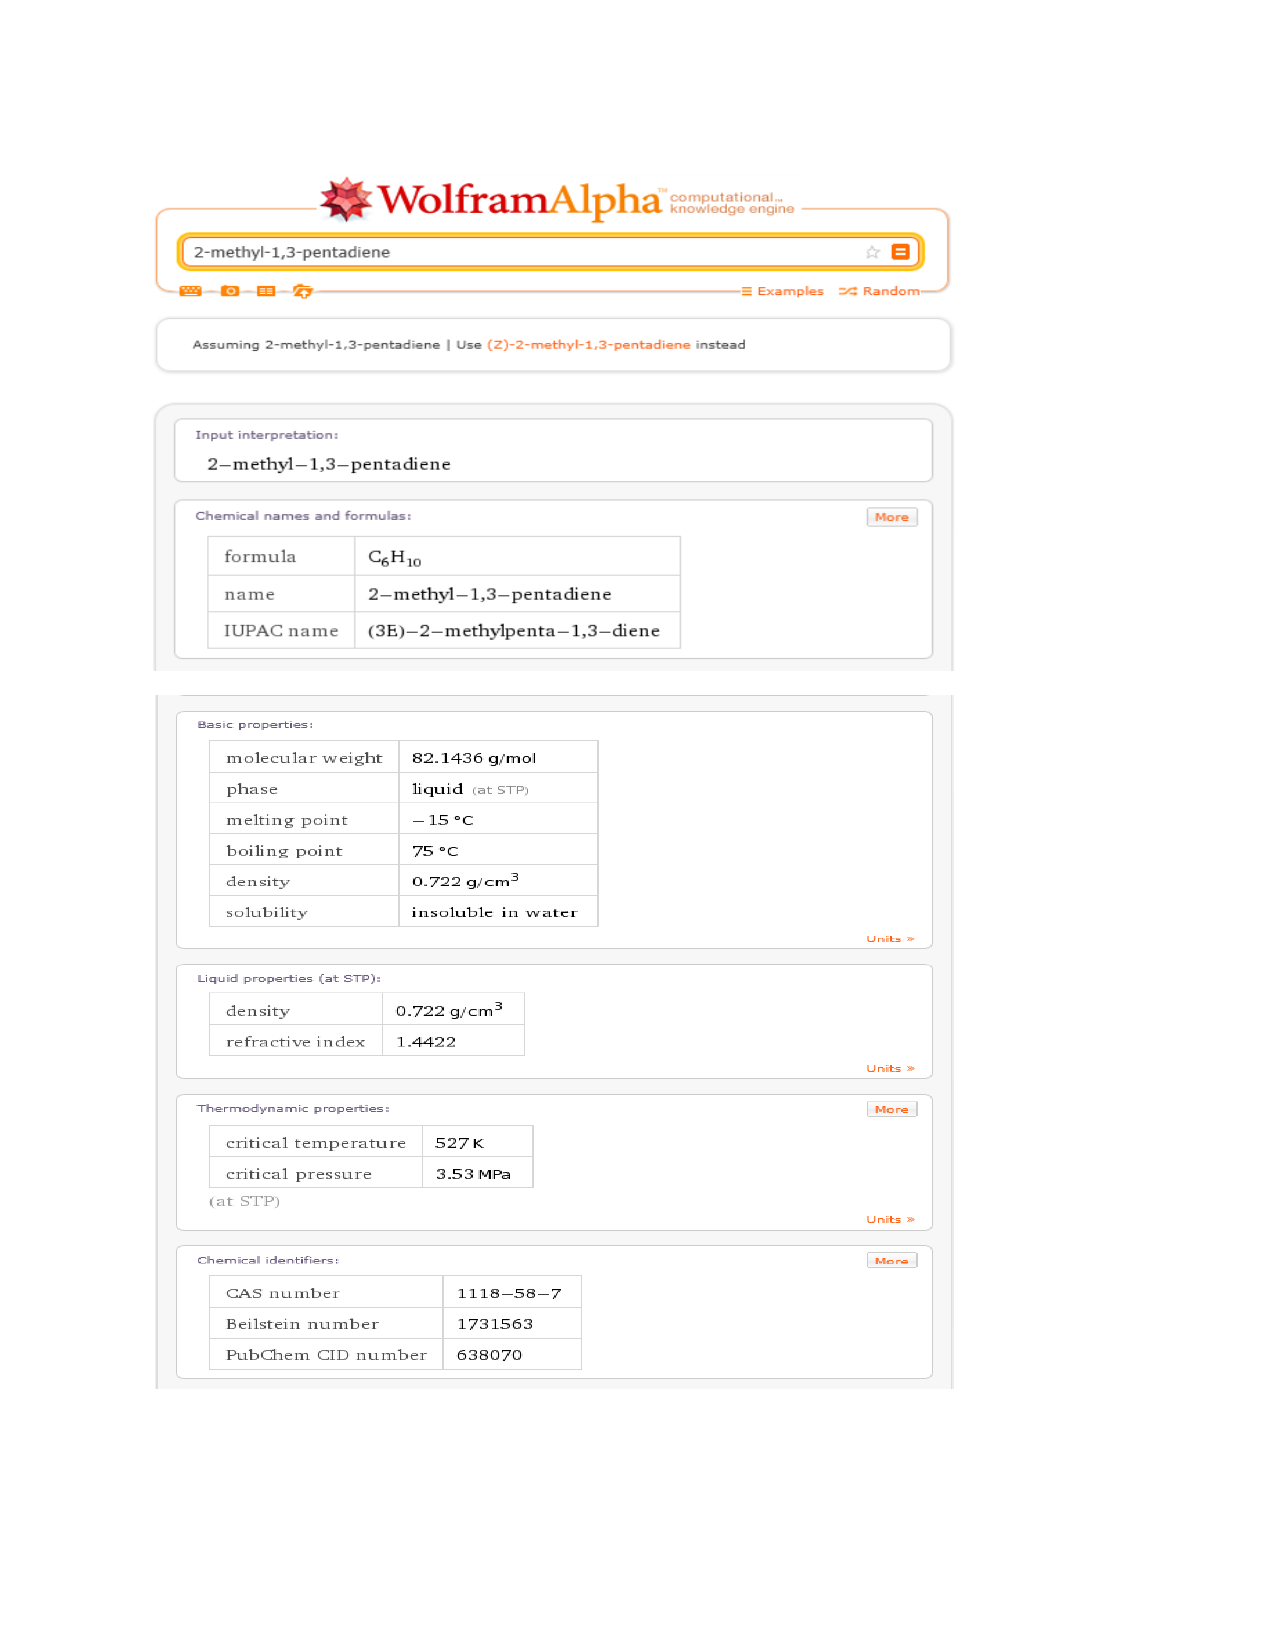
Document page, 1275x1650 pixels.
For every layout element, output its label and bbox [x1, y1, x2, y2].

picture [150, 150, 961, 671]
picture [150, 695, 961, 1389]
